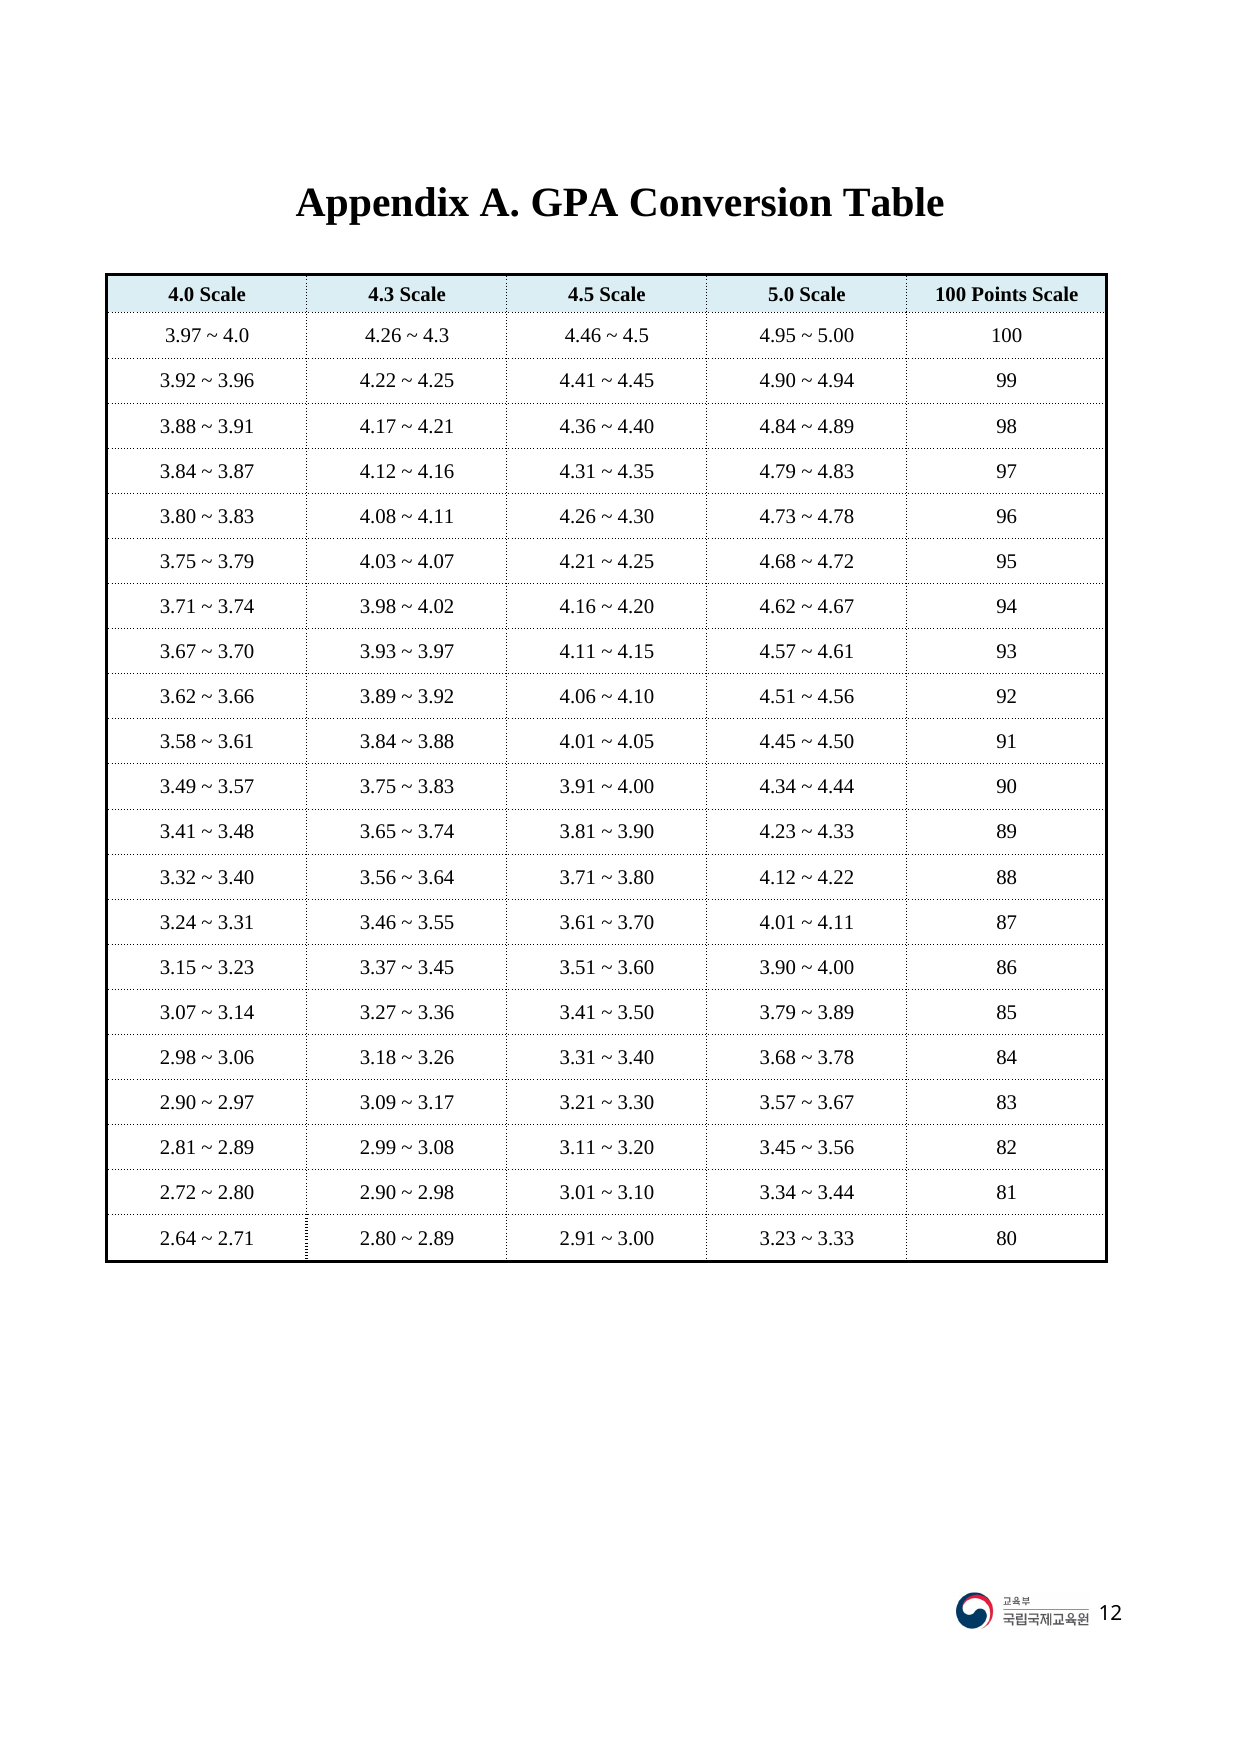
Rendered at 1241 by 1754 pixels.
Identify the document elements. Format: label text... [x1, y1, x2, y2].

table_cell 3.67 ~ 3.70 [108, 628, 307, 673]
table_cell 4.17 ~ 4.21 [307, 403, 507, 448]
table_cell 3.71 ~ 3.74 [108, 583, 307, 628]
table_cell 85 [906, 989, 1105, 1034]
table_cell 3.37 ~ 3.45 [307, 944, 507, 989]
table_header 5.0 Scale [707, 276, 906, 312]
table_cell 3.57 ~ 3.67 [707, 1079, 906, 1124]
table_cell 3.23 ~ 3.33 [707, 1214, 906, 1259]
table_cell 3.18 ~ 3.26 [307, 1034, 507, 1079]
table_cell 4.95 ~ 5.00 [707, 312, 906, 357]
table_cell 4.01 ~ 4.05 [507, 718, 707, 763]
table_cell 2.81 ~ 2.89 [108, 1124, 307, 1169]
table_cell 4.26 ~ 4.3 [307, 312, 507, 357]
table_cell 4.03 ~ 4.07 [307, 538, 507, 583]
table_cell 3.92 ~ 3.96 [108, 358, 307, 402]
table_cell 3.65 ~ 3.74 [307, 809, 507, 853]
table_cell 4.26 ~ 4.30 [507, 493, 707, 538]
table_cell 3.11 ~ 3.20 [507, 1124, 707, 1169]
table_cell 100 [906, 312, 1105, 357]
table_cell 3.15 ~ 3.23 [108, 944, 307, 989]
table_cell 3.71 ~ 3.80 [507, 854, 707, 899]
table_cell 4.12 ~ 4.22 [707, 854, 906, 899]
table_cell 3.93 ~ 3.97 [307, 628, 507, 673]
table_cell 3.24 ~ 3.31 [108, 899, 307, 944]
table_cell 3.41 ~ 3.48 [108, 809, 307, 853]
table_cell 3.31 ~ 3.40 [507, 1034, 707, 1079]
table_cell 2.91 ~ 3.00 [507, 1214, 707, 1259]
table_cell 3.81 ~ 3.90 [507, 809, 707, 853]
table_cell 2.98 ~ 3.06 [108, 1034, 307, 1079]
table_cell 2.80 ~ 2.89 [307, 1214, 507, 1259]
table_cell 93 [906, 628, 1105, 673]
table_cell 3.84 ~ 3.88 [307, 718, 507, 763]
table_cell 84 [906, 1034, 1105, 1079]
table_cell 3.68 ~ 3.78 [707, 1034, 906, 1079]
table_cell 3.07 ~ 3.14 [108, 989, 307, 1034]
table_cell 95 [906, 538, 1105, 583]
table_cell 3.34 ~ 3.44 [707, 1169, 906, 1214]
table_cell 90 [906, 763, 1105, 808]
table_cell 3.91 ~ 4.00 [507, 763, 707, 808]
table_cell 4.62 ~ 4.67 [707, 583, 906, 628]
table_cell 4.34 ~ 4.44 [707, 763, 906, 808]
table_cell 4.73 ~ 4.78 [707, 493, 906, 538]
table_cell 4.22 ~ 4.25 [307, 358, 507, 402]
table_cell 82 [906, 1124, 1105, 1169]
table_cell 4.36 ~ 4.40 [507, 403, 707, 448]
table_cell 4.16 ~ 4.20 [507, 583, 707, 628]
table_cell 4.41 ~ 4.45 [507, 358, 707, 402]
table_cell 3.09 ~ 3.17 [307, 1079, 507, 1124]
table_cell 4.57 ~ 4.61 [707, 628, 906, 673]
table_cell 4.31 ~ 4.35 [507, 448, 707, 493]
table_cell 98 [906, 403, 1105, 448]
table_cell 3.58 ~ 3.61 [108, 718, 307, 763]
table_cell 3.51 ~ 3.60 [507, 944, 707, 989]
table_cell 4.46 ~ 4.5 [507, 312, 707, 357]
table_header 4.0 Scale [108, 276, 307, 312]
table_cell 86 [906, 944, 1105, 989]
table_cell 3.01 ~ 3.10 [507, 1169, 707, 1214]
table_cell 4.08 ~ 4.11 [307, 493, 507, 538]
table_cell 80 [906, 1214, 1105, 1259]
table_cell 3.45 ~ 3.56 [707, 1124, 906, 1169]
subtitle Appendix A. GPA Conversion Table [118, 177, 1122, 225]
table_cell 4.79 ~ 4.83 [707, 448, 906, 493]
table_cell 3.41 ~ 3.50 [507, 989, 707, 1034]
table_cell 2.99 ~ 3.08 [307, 1124, 507, 1169]
table_cell 87 [906, 899, 1105, 944]
table_cell 3.97 ~ 4.0 [108, 312, 307, 357]
picture [951, 1588, 1092, 1630]
table_cell 4.06 ~ 4.10 [507, 673, 707, 718]
table_cell 3.88 ~ 3.91 [108, 403, 307, 448]
table_cell 97 [906, 448, 1105, 493]
table_cell 3.98 ~ 4.02 [307, 583, 507, 628]
table_cell 3.32 ~ 3.40 [108, 854, 307, 899]
table_cell 3.56 ~ 3.64 [307, 854, 507, 899]
table_cell 99 [906, 358, 1105, 402]
table_cell 4.51 ~ 4.56 [707, 673, 906, 718]
table_cell 81 [906, 1169, 1105, 1214]
table_header 4.5 Scale [507, 276, 707, 312]
table_cell 2.72 ~ 2.80 [108, 1169, 307, 1214]
table_cell 4.11 ~ 4.15 [507, 628, 707, 673]
table_cell 4.21 ~ 4.25 [507, 538, 707, 583]
table_cell 4.90 ~ 4.94 [707, 358, 906, 402]
table_cell 3.61 ~ 3.70 [507, 899, 707, 944]
table_cell 4.84 ~ 4.89 [707, 403, 906, 448]
table_cell 88 [906, 854, 1105, 899]
table_cell 91 [906, 718, 1105, 763]
table_cell 3.84 ~ 3.87 [108, 448, 307, 493]
table_cell 92 [906, 673, 1105, 718]
table_cell 2.90 ~ 2.98 [307, 1169, 507, 1214]
table_cell 4.45 ~ 4.50 [707, 718, 906, 763]
table_cell 89 [906, 809, 1105, 853]
table_cell 3.79 ~ 3.89 [707, 989, 906, 1034]
table_cell 4.01 ~ 4.11 [707, 899, 906, 944]
table_cell 3.80 ~ 3.83 [108, 493, 307, 538]
table_cell 4.23 ~ 4.33 [707, 809, 906, 853]
table_cell 3.49 ~ 3.57 [108, 763, 307, 808]
table_cell 3.75 ~ 3.79 [108, 538, 307, 583]
table_cell 3.27 ~ 3.36 [307, 989, 507, 1034]
table_cell 94 [906, 583, 1105, 628]
table_header 100 Points Scale [906, 276, 1105, 312]
table_cell 3.89 ~ 3.92 [307, 673, 507, 718]
table_header 4.3 Scale [307, 276, 507, 312]
table_cell 83 [906, 1079, 1105, 1124]
table_cell 96 [906, 493, 1105, 538]
table_cell 3.46 ~ 3.55 [307, 899, 507, 944]
table_cell 2.90 ~ 2.97 [108, 1079, 307, 1124]
table_cell 4.12 ~ 4.16 [307, 448, 507, 493]
table_cell 3.21 ~ 3.30 [507, 1079, 707, 1124]
table_cell 3.75 ~ 3.83 [307, 763, 507, 808]
table_cell 3.62 ~ 3.66 [108, 673, 307, 718]
table_cell 3.90 ~ 4.00 [707, 944, 906, 989]
table_cell 2.64 ~ 2.71 [108, 1214, 307, 1259]
table_cell 4.68 ~ 4.72 [707, 538, 906, 583]
